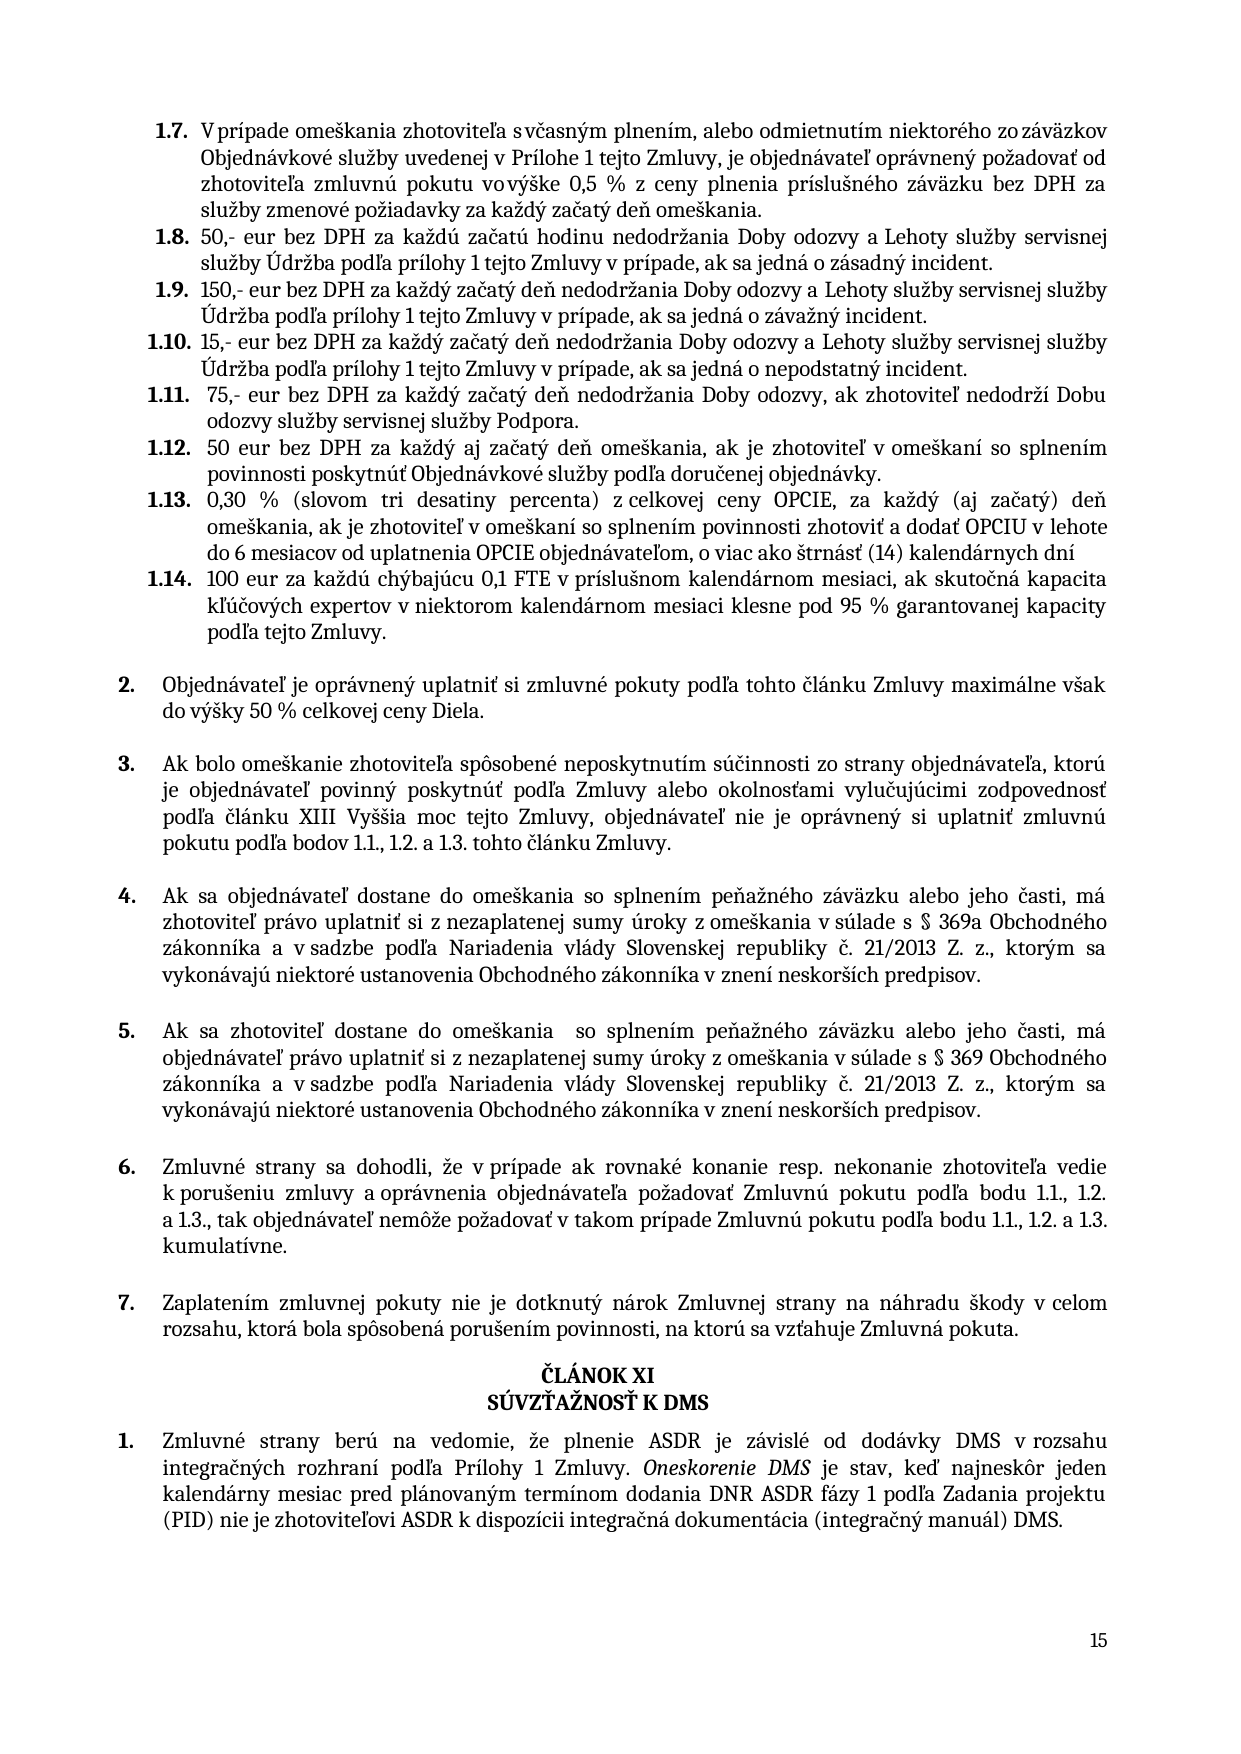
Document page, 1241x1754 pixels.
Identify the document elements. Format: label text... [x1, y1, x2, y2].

list Ak sa zhotoviteľ dostane do omeškania so splnením peňažného záväzku alebo jeho časti, má objednávateľ právo uplatniť si z nezaplatenej sumy úroky z omeškania v súlade s § 369 Obchodného zákonníka a v sadzbe podľa Nariadenia vlády Slovenskej republiky č. 21/2013 Z. z., ktorým sa vykonávajú niektoré ustanovenia Obchodného zákonníka v znení neskorších predpisov. [118, 1018, 1107, 1123]
list Ak bolo omeškanie zhotoviteľa spôsobené neposkytnutím súčinnosti zo strany objednávateľa, ktorú je objednávateľ povinný poskytnúť podľa Zmluvy alebo okolnosťami vylučujúcimi zodpovednosť podľa článku XIII Vyššia moc tejto Zmluvy, objednávateľ nie je oprávnený si uplatniť zmluvnú pokutu podľa bodov 1.1., 1.2. a 1.3. tohto článku Zmluvy. [118, 751, 1107, 856]
subtitle Súvzťažnosť k DMS [88, 1389, 1107, 1416]
list Zaplatením zmluvnej pokuty nie je dotknutý nárok Zmluvnej strany na náhradu škody v celom rozsahu, ktorá bola spôsobená porušením povinnosti, na ktorú sa vzťahuje Zmluvná pokuta. [118, 1289, 1107, 1342]
list 50,- eur bez DPH za každú začatú hodinu nedodržania Doby odozvy a Lehoty služby servisnej služby Údržba podľa prílohy 1 tejto Zmluvy v prípade, ak sa jedná o zásadný incident. [156, 224, 1107, 276]
list 15,- eur bez DPH za každý začatý deň nedodržania Doby odozvy a Lehoty služby servisnej služby Údržba podľa prílohy 1 tejto Zmluvy v prípade, ak sa jedná o nepodstatný incident. [148, 329, 1107, 382]
list V prípade omeškania zhotoviteľa s včasným plnením, alebo odmietnutím niektorého zo záväzkov Objednávkové služby uvedenej v Prílohe 1 tejto Zmluvy, je objednávateľ oprávnený požadovať od zhotoviteľa zmluvnú pokutu vo výške 0,5 % z ceny plnenia príslušného záväzku bez DPH za služby zmenové požiadavky za každý začatý deň omeškania. [156, 118, 1107, 224]
list Zmluvné strany berú na vedomie, že plnenie ASDR je závislé od dodávky DMS v rozsahu integračných rozhraní podľa Prílohy 1 Zmluvy. Oneskorenie DMS je stav, keď najneskôr jeden kalendárny mesiac pred plánovaným termínom dodania DNR ASDR fázy 1 podľa Zadania projektu (PID) nie je zhotoviteľovi ASDR k dispozícii integračná dokumentácia (integračný manuál) DMS. [118, 1428, 1107, 1533]
list 0,30 % (slovom tri desatiny percenta) z celkovej ceny OPCIE, za každý (aj začatý) deň omeškania, ak je zhotoviteľ v omeškaní so splnením povinnosti zhotoviť a dodať OPCIU v lehote do 6 mesiacov od uplatnenia OPCIE objednávateľom, o viac ako štrnásť (14) kalendárnych dní [148, 487, 1107, 566]
list 75,- eur bez DPH za každý začatý deň nedodržania Doby odozvy, ak zhotoviteľ nedodrží Dobu odozvy služby servisnej služby Podpora. [148, 382, 1107, 434]
list Ak sa objednávateľ dostane do omeškania so splnením peňažného záväzku alebo jeho časti, má zhotoviteľ právo uplatniť si z nezaplatenej sumy úroky z omeškania v súlade s § 369a Obchodného zákonníka a v sadzbe podľa Nariadenia vlády Slovenskej republiky č. 21/2013 Z. z., ktorým sa vykonávajú niektoré ustanovenia Obchodného zákonníka v znení neskorších predpisov. [118, 882, 1107, 988]
list 100 eur za každú chýbajúcu 0,1 FTE v príslušnom kalendárnom mesiaci, ak skutočná kapacita kľúčových expertov v niektorom kalendárnom mesiaci klesne pod 95 % garantovanej kapacity podľa tejto Zmluvy. [148, 566, 1107, 645]
list 50 eur bez DPH za každý aj začatý deň omeškania, ak je zhotoviteľ v omeškaní so splnením povinnosti poskytnúť Objednávkové služby podľa doručenej objednávky. [148, 434, 1107, 487]
list Zmluvné strany sa dohodli, že v prípade ak rovnaké konanie resp. nekonanie zhotoviteľa vedie k porušeniu zmluvy a oprávnenia objednávateľa požadovať Zmluvnú pokutu podľa bodu 1.1., 1.2. a 1.3., tak objednávateľ nemôže požadovať v takom prípade Zmluvnú pokutu podľa bodu 1.1., 1.2. a 1.3. kumulatívne. [118, 1154, 1107, 1259]
subtitle Článok XI [88, 1363, 1107, 1389]
list 150,- eur bez DPH za každý začatý deň nedodržania Doby odozvy a Lehoty služby servisnej služby Údržba podľa prílohy 1 tejto Zmluvy v prípade, ak sa jedná o závažný incident. [156, 276, 1107, 329]
list Objednávateľ je oprávnený uplatniť si zmluvné pokuty podľa tohto článku Zmluvy maximálne však do výšky 50 % celkovej ceny Diela. [118, 672, 1107, 724]
